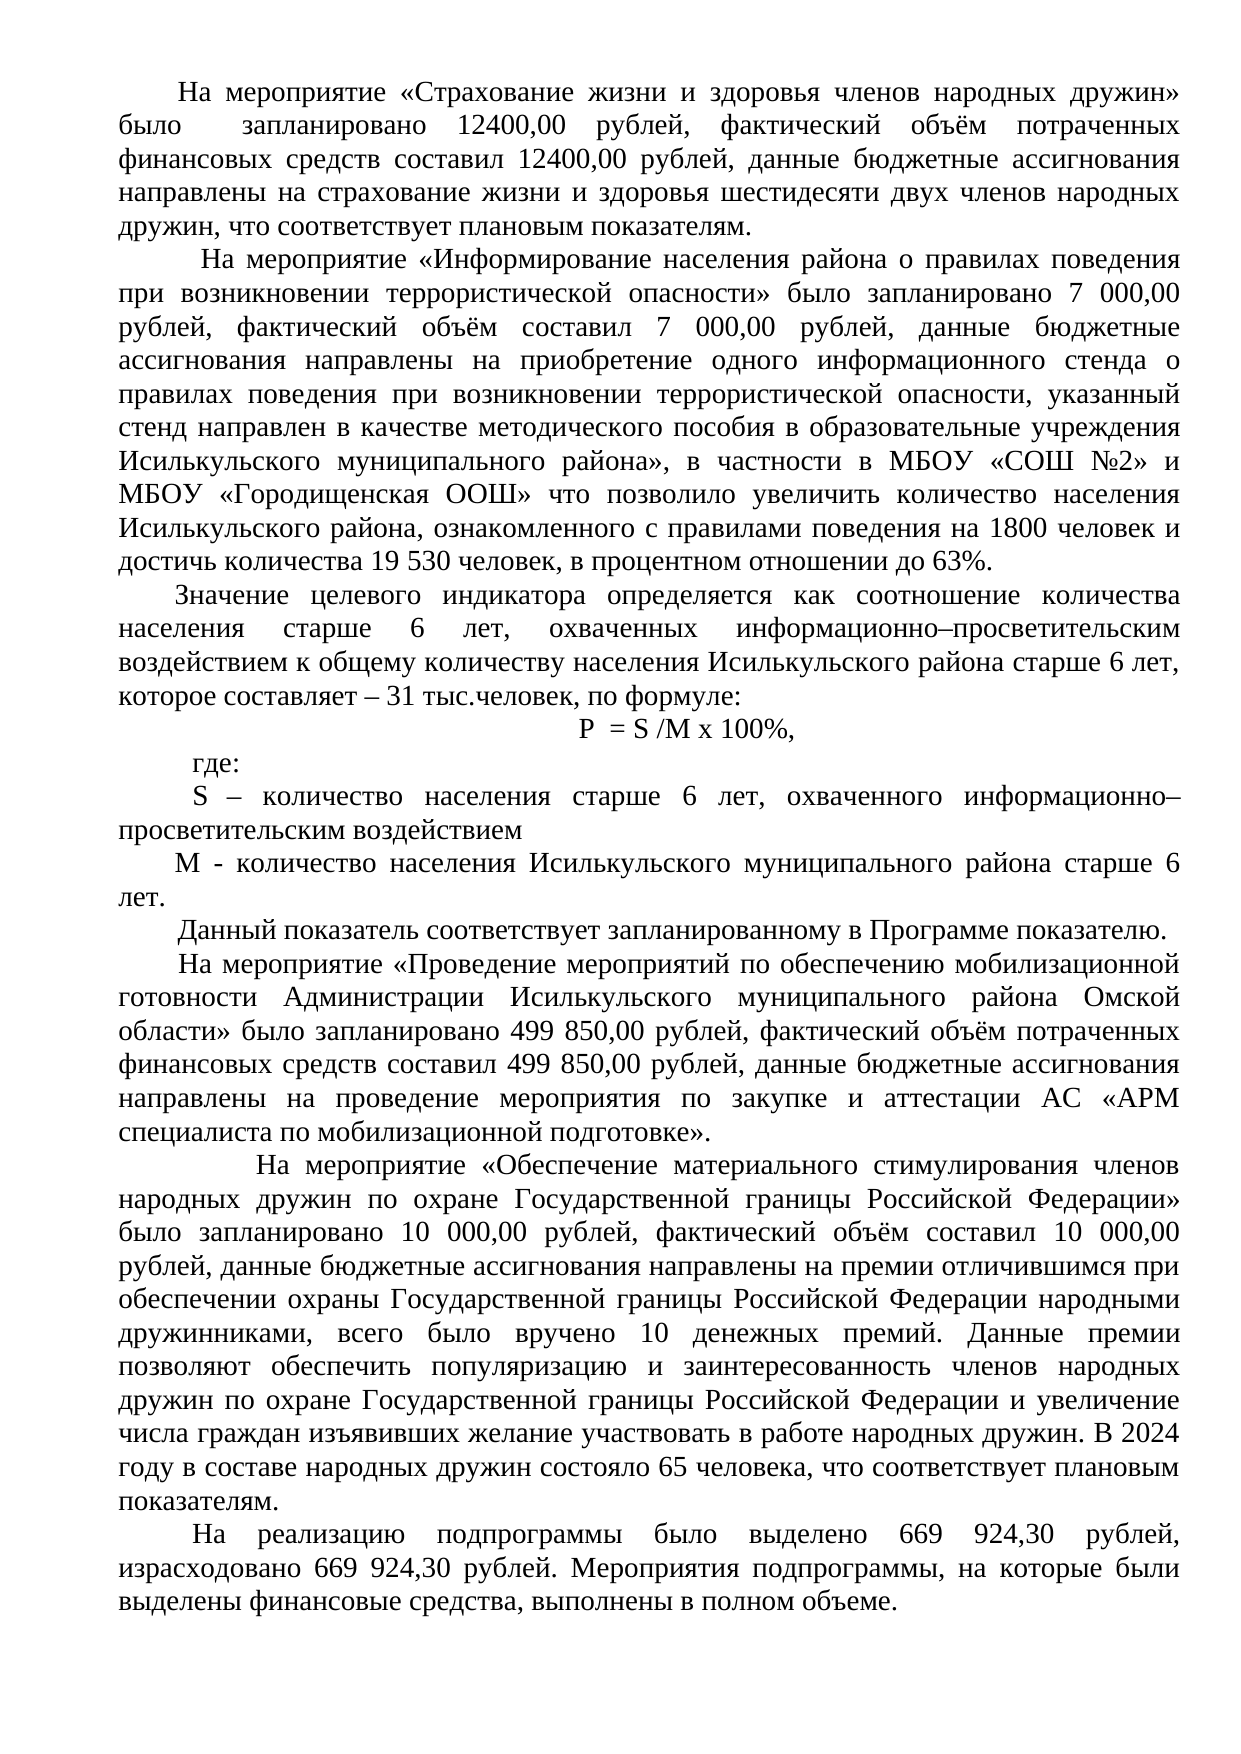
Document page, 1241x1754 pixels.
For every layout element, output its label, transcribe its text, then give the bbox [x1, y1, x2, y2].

text Значение целевого индикатора определяется как соотношение количества населения старше 6 лет, охваченных информационно–просветительским воздействием к общему количеству населения Исилькульского района старше 6 лет, которое составляет – 31 тыс.человек, по формуле: [118, 577, 1181, 711]
text На мероприятие «Обеспечение материального стимулирования членов народных дружин по охране Государственной границы Российской Федерации» было запланировано 10 000,00 рублей, фактический объём составил 10 000,00 рублей, данные бюджетные ассигнования направлены на премии отличившимся при обеспечении охраны Государственной границы Российской Федерации народными дружинниками, всего было вручено 10 денежных премий. Данные премии позволяют обеспечить популяризацию и заинтересованность членов народных дружин по охране Государственной границы Российской Федерации и увеличение числа граждан изъявивших желание участвовать в работе народных дружин. В 2024 году в составе народных дружин состояло 65 человека, что соответствует плановым показателям. [118, 1147, 1181, 1516]
text На мероприятие «Проведение мероприятий по обеспечению мобилизационной готовности Администрации Исилькульского муниципального района Омской области» было запланировано 499 850,00 рублей, фактический объём потраченных финансовых средств составил 499 850,00 рублей, данные бюджетные ассигнования направлены на проведение мероприятия по закупке и аттестации АС «АРМ специалиста по мобилизационной подготовке». [118, 946, 1181, 1147]
text Данный показатель соответствует запланированному в Программе показателю. [118, 912, 1181, 946]
text S – количество населения старше 6 лет, охваченного информационно–просветительским воздействием [118, 778, 1181, 845]
text На мероприятие «Страхование жизни и здоровья членов народных дружин» было запланировано 12400,00 рублей, фактический объём потраченных финансовых средств составил 12400,00 рублей, данные бюджетные ассигнования направлены на страхование жизни и здоровья шестидесяти двух членов народных дружин, что соответствует плановым показателям. [118, 74, 1181, 242]
text На реализацию подпрограммы было выделено 669 924,30 рублей, израсходовано 669 924,30 рублей. Мероприятия подпрограммы, на которые были выделены финансовые средства, выполнены в полном объеме. [118, 1516, 1181, 1617]
text M - количество населения Исилькульского муниципального района старше 6 лет. [118, 845, 1181, 912]
text где: [118, 745, 1181, 778]
text На мероприятие «Информирование населения района о правилах поведения при возникновении террористической опасности» было запланировано 7 000,00 рублей, фактический объём составил 7 000,00 рублей, данные бюджетные ассигнования направлены на приобретение одного информационного стенда о правилах поведения при возникновении террористической опасности, указанный стенд направлен в качестве методического пособия в образовательные учреждения Исилькульского муниципального района», в частности в МБОУ «СОШ №2» и МБОУ «Городищенская ООШ» что позволило увеличить количество населения Исилькульского района, ознакомленного с правилами поведения на 1800 человек и достичь количества 19 530 человек, в процентном отношении до 63%. [118, 242, 1181, 577]
text Р = S /M x 100%, [118, 711, 1181, 745]
